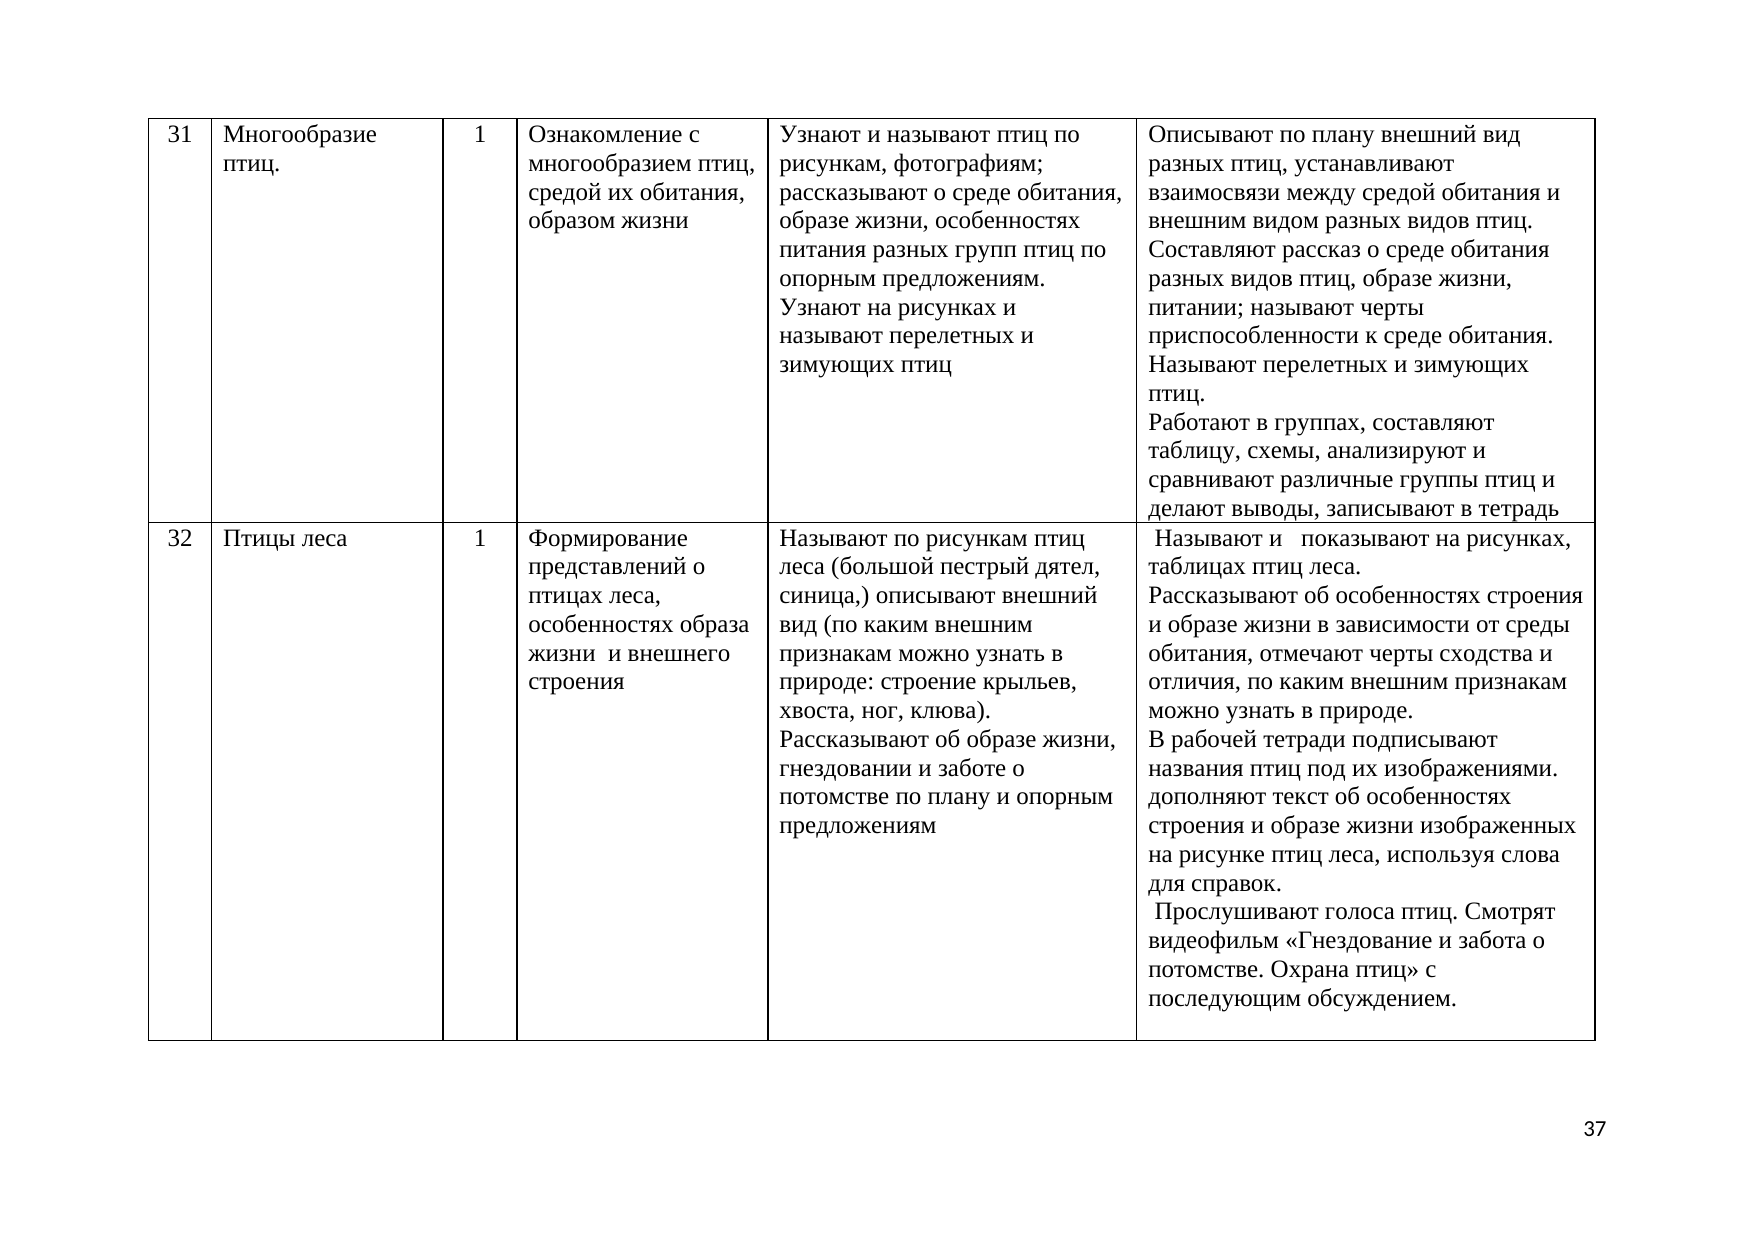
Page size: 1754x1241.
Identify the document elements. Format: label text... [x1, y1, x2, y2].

table_cell Многообразие птиц. [212, 119, 442, 522]
table_cell 1 [444, 523, 516, 1040]
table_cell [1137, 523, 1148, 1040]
table_cell Узнают и называют птиц по рисункам, фотографиям; рассказывают о среде обитания, образе жизни, особенностях питания разных групп птиц по опорным предложениям. Узнают на рисунках и называют перелетных и зимующих птиц [769, 119, 1136, 522]
table_cell 31 [149, 119, 211, 522]
table_cell Формирование представлений о птицах леса, особенностях образа жизни и внешнего строения [518, 523, 767, 1040]
table_cell 32 [149, 523, 211, 1040]
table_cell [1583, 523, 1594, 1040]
table_cell 1 [444, 119, 516, 522]
table_cell Птицы леса [212, 523, 442, 1040]
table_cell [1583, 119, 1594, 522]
table_cell Ознакомление с многообразием птиц, средой их обитания, образом жизни [518, 119, 767, 522]
table_cell Называют по рисункам птиц леса (большой пестрый дятел, синица,) описывают внешний вид (по каким внешним признакам можно узнать в природе: строение крыльев, хвоста, ног, клюва). Рассказывают об образе жизни, гнездовании и заботе о потомстве по плану и опорным предложениям [769, 523, 1136, 1040]
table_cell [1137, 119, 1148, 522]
